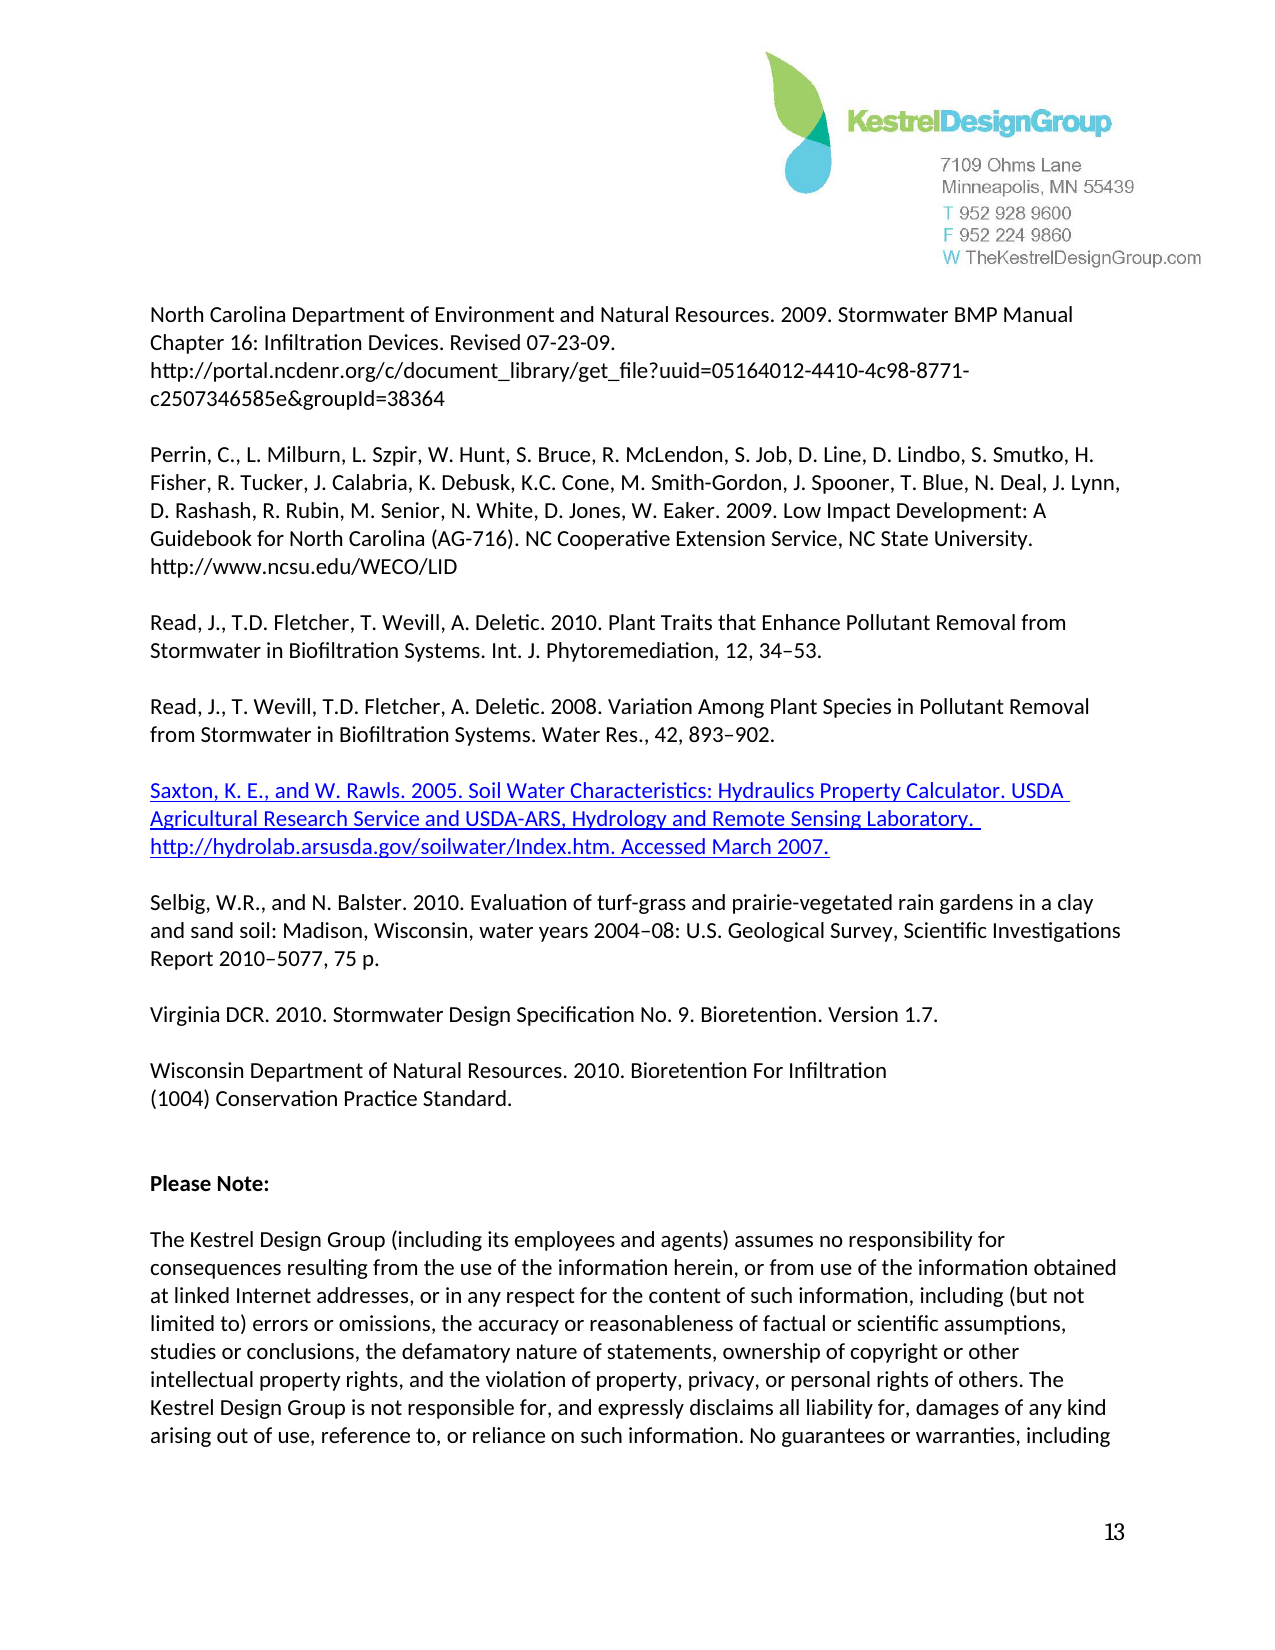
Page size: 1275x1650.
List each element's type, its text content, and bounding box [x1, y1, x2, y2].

text Wisconsin Department of Natural Resources. 2010. Bioretention For Infiltration [150, 1057, 1125, 1084]
text Please Note: [150, 1169, 1125, 1197]
text Perrin, C., L. Milburn, L. Szpir, W. Hunt, S. Bruce, R. McLendon, S. Job, D. Line, D. Lindbo, S. Smutko, H. Fisher, R. Tucker, J. Calabria, K. Debusk, K.C. Cone, M. Smith-Gordon, J. Spooner, T. Blue, N. Deal, J. Lynn, D. Rashash, R. Rubin, M. Senior, N. White, D. Jones, W. Eaker. 2009. Low Impact Development: A Guidebook for North Carolina (AG-716). NC Cooperative Extension Service, NC State University. http://www.ncsu.edu/WECO/LID [150, 440, 1125, 580]
text North Carolina Department of Environment and Natural Resources. 2009. Stormwater BMP Manual Chapter 16: Infiltration Devices. Revised 07-23-09. http://portal.ncdenr.org/c/document_library/get_file?uuid=05164012-4410-4c98-8771-c2507346585e&groupId=38364 [150, 300, 1125, 412]
text Saxton, K. E., and W. Rawls. 2005. Soil Water Characteristics: Hydraulics Property Calculator. USDA Agricultural Research Service and USDA-ARS, Hydrology and Remote Sensing Laboratory. http://hydrolab.arsusda.gov/soilwater/Index.htm. Accessed March 2007. [150, 776, 1125, 860]
text Read, J., T.D. Fletcher, T. Wevill, A. Deletic. 2010. Plant Traits that Enhance Pollutant Removal from Stormwater in Biofiltration Systems. Int. J. Phytoremediation, 12, 34–53. [150, 608, 1125, 664]
text Read, J., T. Wevill, T.D. Fletcher, A. Deletic. 2008. Variation Among Plant Species in Pollutant Removal from Stormwater in Biofiltration Systems. Water Res., 42, 893–902. [150, 692, 1125, 748]
text Selbig, W.R., and N. Balster. 2010. Evaluation of turf-grass and prairie-vegetated rain gardens in a clay and sand soil: Madison, Wisconsin, water years 2004–08: U.S. Geological Survey, Scientific Investigations Report 2010–5077, 75 p. [150, 888, 1125, 972]
picture [757, 44, 1210, 274]
text (1004) Conservation Practice Standard. [150, 1084, 1125, 1113]
text Virginia DCR. 2010. Stormwater Design Specification No. 9. Bioretention. Version 1.7. [150, 1001, 1125, 1028]
